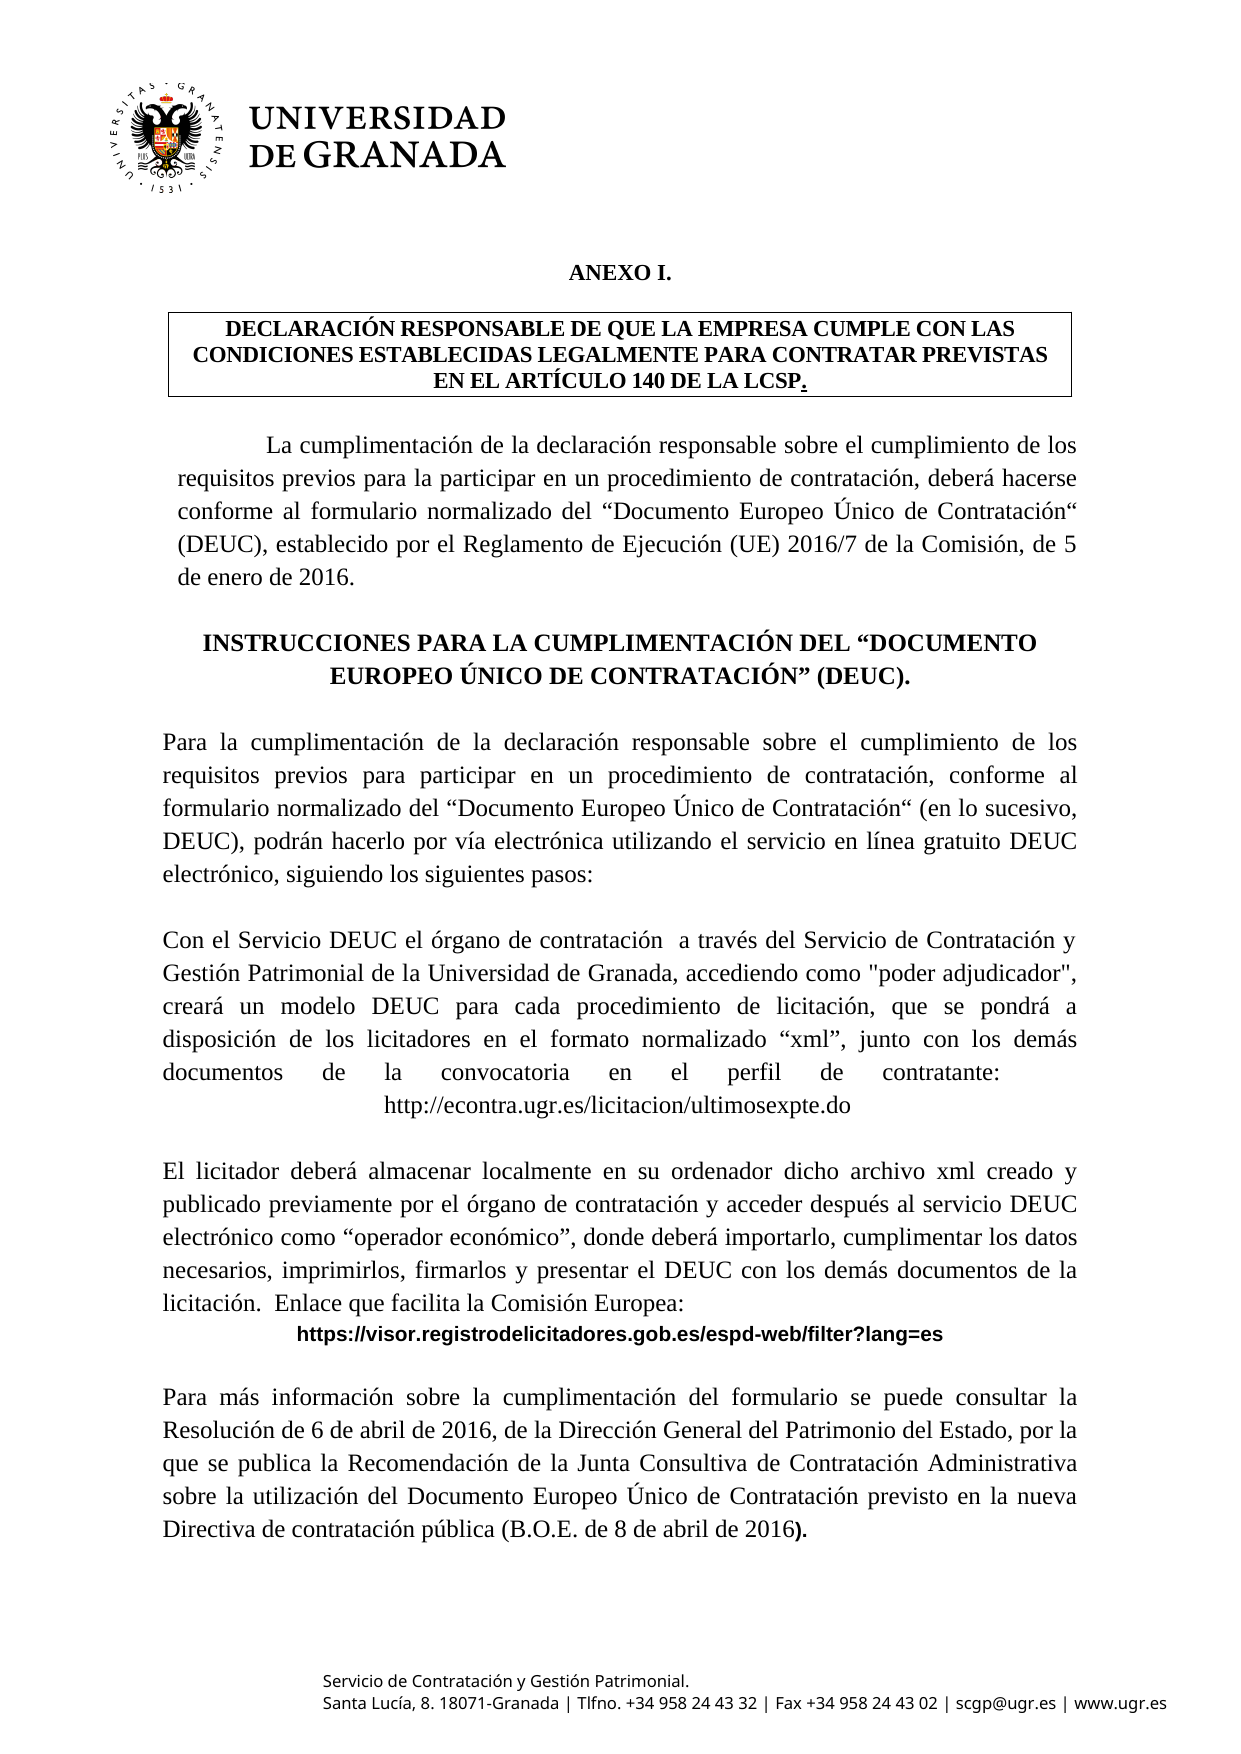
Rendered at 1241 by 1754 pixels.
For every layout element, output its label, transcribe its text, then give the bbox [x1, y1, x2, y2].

text La cumplimentación de la declaración responsable sobre el cumplimiento de los requisitos previos para la participar en un procedimiento de contratación, deberá hacerse conforme al formulario normalizado del “Documento Europeo Único de Contratación“ (DEUC), establecido por el Reglamento de Ejecución (UE) 2016/7 de la Comisión, de 5 de enero de 2016. [177, 430, 1078, 591]
text https://visor.registrodelicitadores.gob.es/espd-web/filter?lang=es [162, 1322, 1078, 1346]
text ANEXO I. [177, 259, 1063, 285]
text Para la cumplimentación de la declaración responsable sobre el cumplimiento de los requisitos previos para participar en un procedimiento de contratación, conforme al formulario normalizado del “Documento Europeo Único de Contratación“ (en lo sucesivo, DEUC), podrán hacerlo por vía electrónica utilizando el servicio en línea gratuito DEUC electrónico, siguiendo los siguientes pasos: [162, 727, 1078, 888]
text Con el Servicio DEUC el órgano de contratación a través del Servicio de Contratación y Gestión Patrimonial de la Universidad de Granada, accediendo como "poder adjudicador", creará un modelo DEUC para cada procedimiento de licitación, que se pondrá a disposición de los licitadores en el formato normalizado “xml”, junto con los demás documentos de la convocatoria en el perfil de contratante: http://econtra.ugr.es/licitacion/ultimosexpte.do [162, 925, 1078, 1119]
text El licitador deberá almacenar localmente en su ordenador dicho archivo xml creado y publicado previamente por el órgano de contratación y acceder después al servicio DEUC electrónico como “operador económico”, donde deberá importarlo, cumplimentar los datos necesarios, imprimirlos, firmarlos y presentar el DEUC con los demás documentos de la licitación. Enlace que facilita la Comisión Europea: [162, 1156, 1078, 1317]
text Para más información sobre la cumplimentación del formulario se puede consultar la Resolución de 6 de abril de 2016, de la Dirección General del Patrimonio del Estado, por la que se publica la Recomendación de la Junta Consultiva de Contratación Administrativa sobre la utilización del Documento Europeo Único de Contratación previsto en la nueva Directiva de contratación pública (B.O.E. de 8 de abril de 2016). [162, 1382, 1078, 1543]
picture [110, 83, 506, 193]
text DECLARACIÓN RESPONSABLE DE QUE LA EMPRESA CUMPLE CON LAS CONDICIONES ESTABLECIDAS LEGALMENTE PARA CONTRATAR PREVISTAS EN EL ARTÍCULO 140 DE LA LCSP. [169, 313, 1071, 396]
text INSTRUCCIONES PARA LA CUMPLIMENTACIÓN DEL “DOCUMENTO EUROPEO ÚNICO DE CONTRATACIÓN” (DEUC). [162, 628, 1078, 690]
